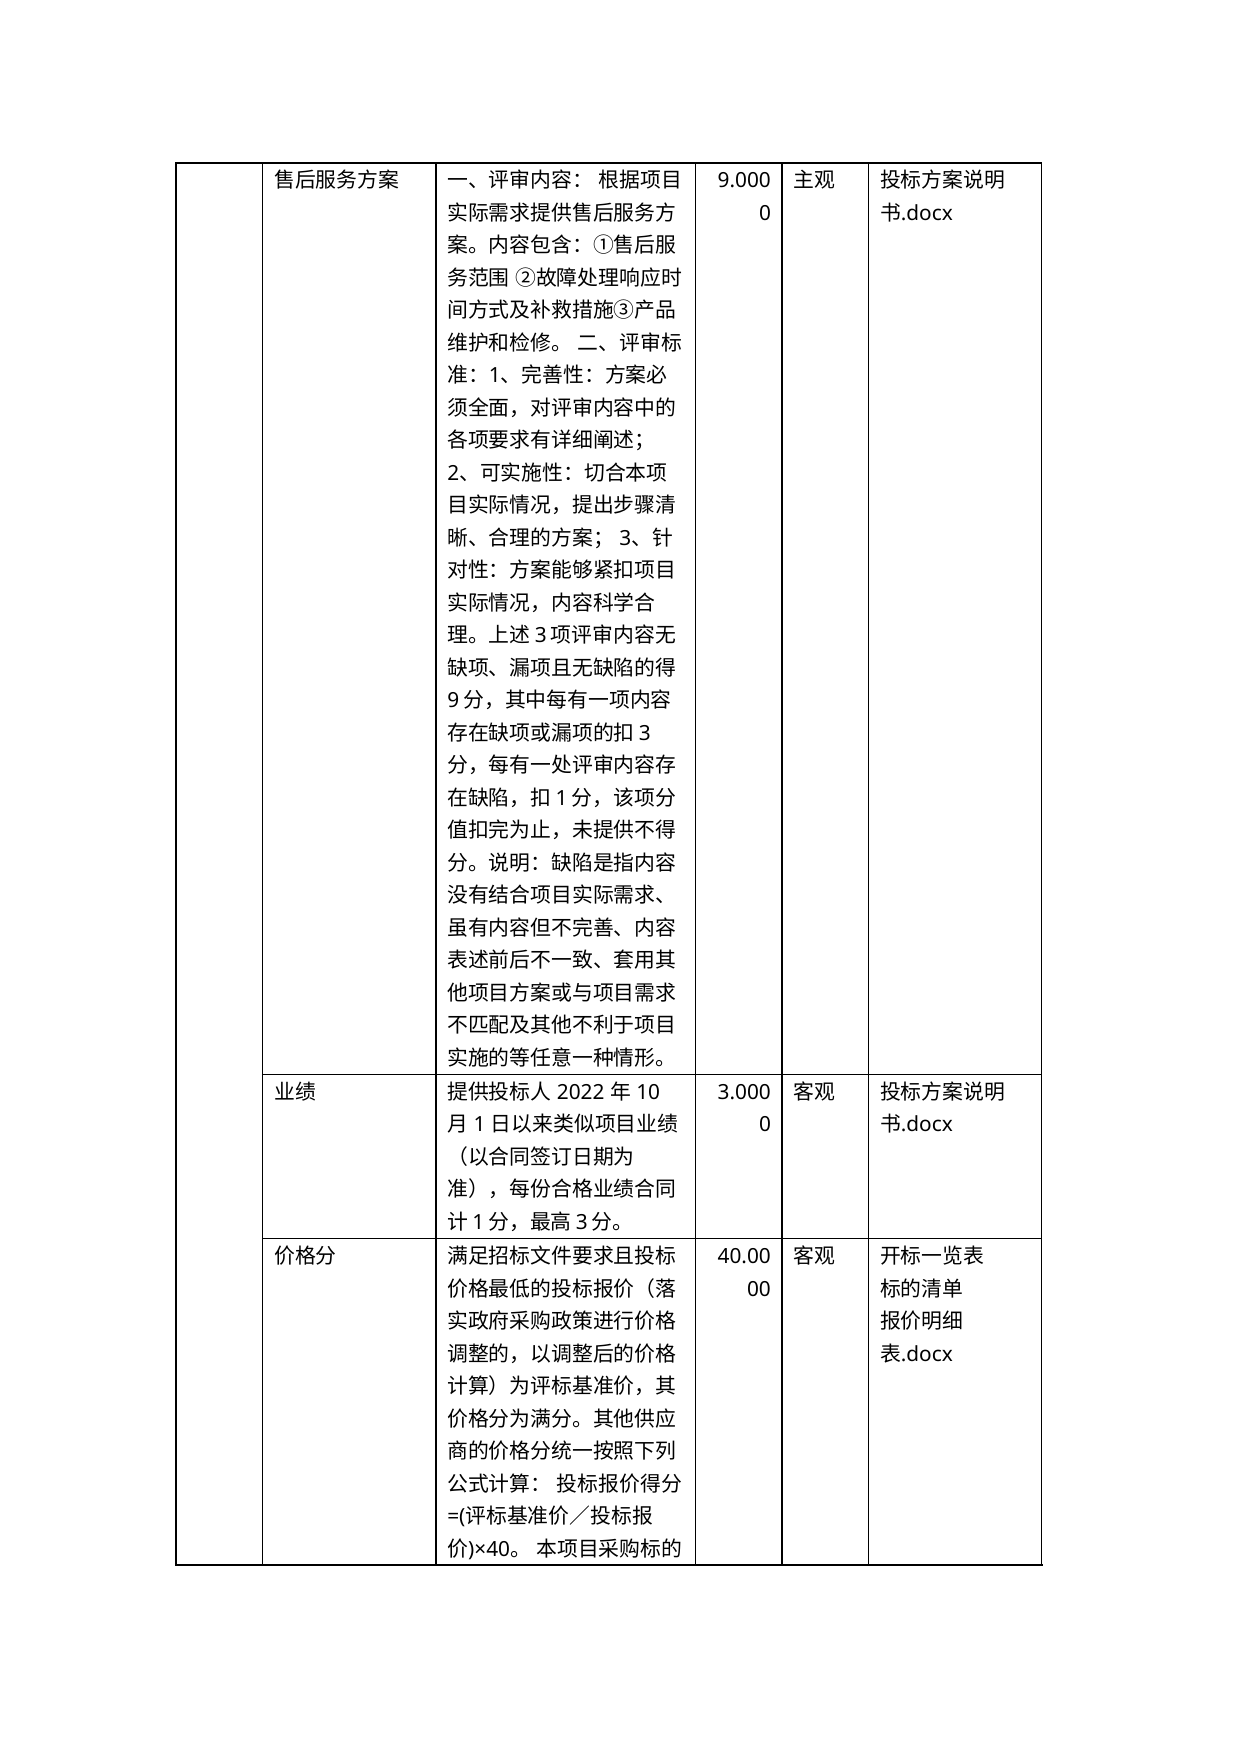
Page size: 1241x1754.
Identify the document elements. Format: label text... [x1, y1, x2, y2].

table_cell 业绩 [263, 1075, 435, 1238]
table_cell 售后服务方案 [263, 164, 435, 1073]
table_cell 一、评审内容： 根据项目实际需求提供售后服务方案。内容包含：①售后服务范围 ②故障处理响应时间方式及补救措施③产品维护和检修。 二、评审标准：1、完善性：方案必须全面，对评审内容中的各项要求有详细阐述； 2、可实施性：切合本项目实际情况，提出步骤清晰、合理的方案； 3、针对性：方案能够紧扣项目实际情况，内容科学合理。上述3项评审内容无缺项、漏项且无缺陷的得9分，其中每有一项内容存在缺项或漏项的扣3分，每有一处评审内容存在缺陷，扣1分，该项分值扣完为止，未提供不得分。说明：缺陷是指内容没有结合项目实际需求、虽有内容但不完善、内容表述前后不一致、套用其他项目方案或与项目需求不匹配及其他不利于项目实施的等任意一种情形。 [437, 164, 695, 1073]
table_cell 3.0000 [696, 1075, 781, 1238]
table_cell 客观 [783, 1239, 868, 1564]
table_cell 主观 [783, 164, 868, 1073]
table_cell 提供投标人 2022 年 10月 1 日以来类似项目业绩（以合同签订日期为准），每份合格业绩合同计1分，最高3分。 [437, 1075, 695, 1238]
table_cell 客观 [783, 1075, 868, 1238]
table_cell 投标方案说明书.docx [869, 164, 1041, 1073]
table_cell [437, 1239, 695, 1564]
table_cell 投标方案说明书.docx [869, 1075, 1041, 1238]
table_cell 9.0000 [696, 164, 781, 1073]
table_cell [869, 1239, 1041, 1564]
table_cell 40.0000 [696, 1239, 781, 1564]
table_cell 价格分 [263, 1239, 435, 1564]
